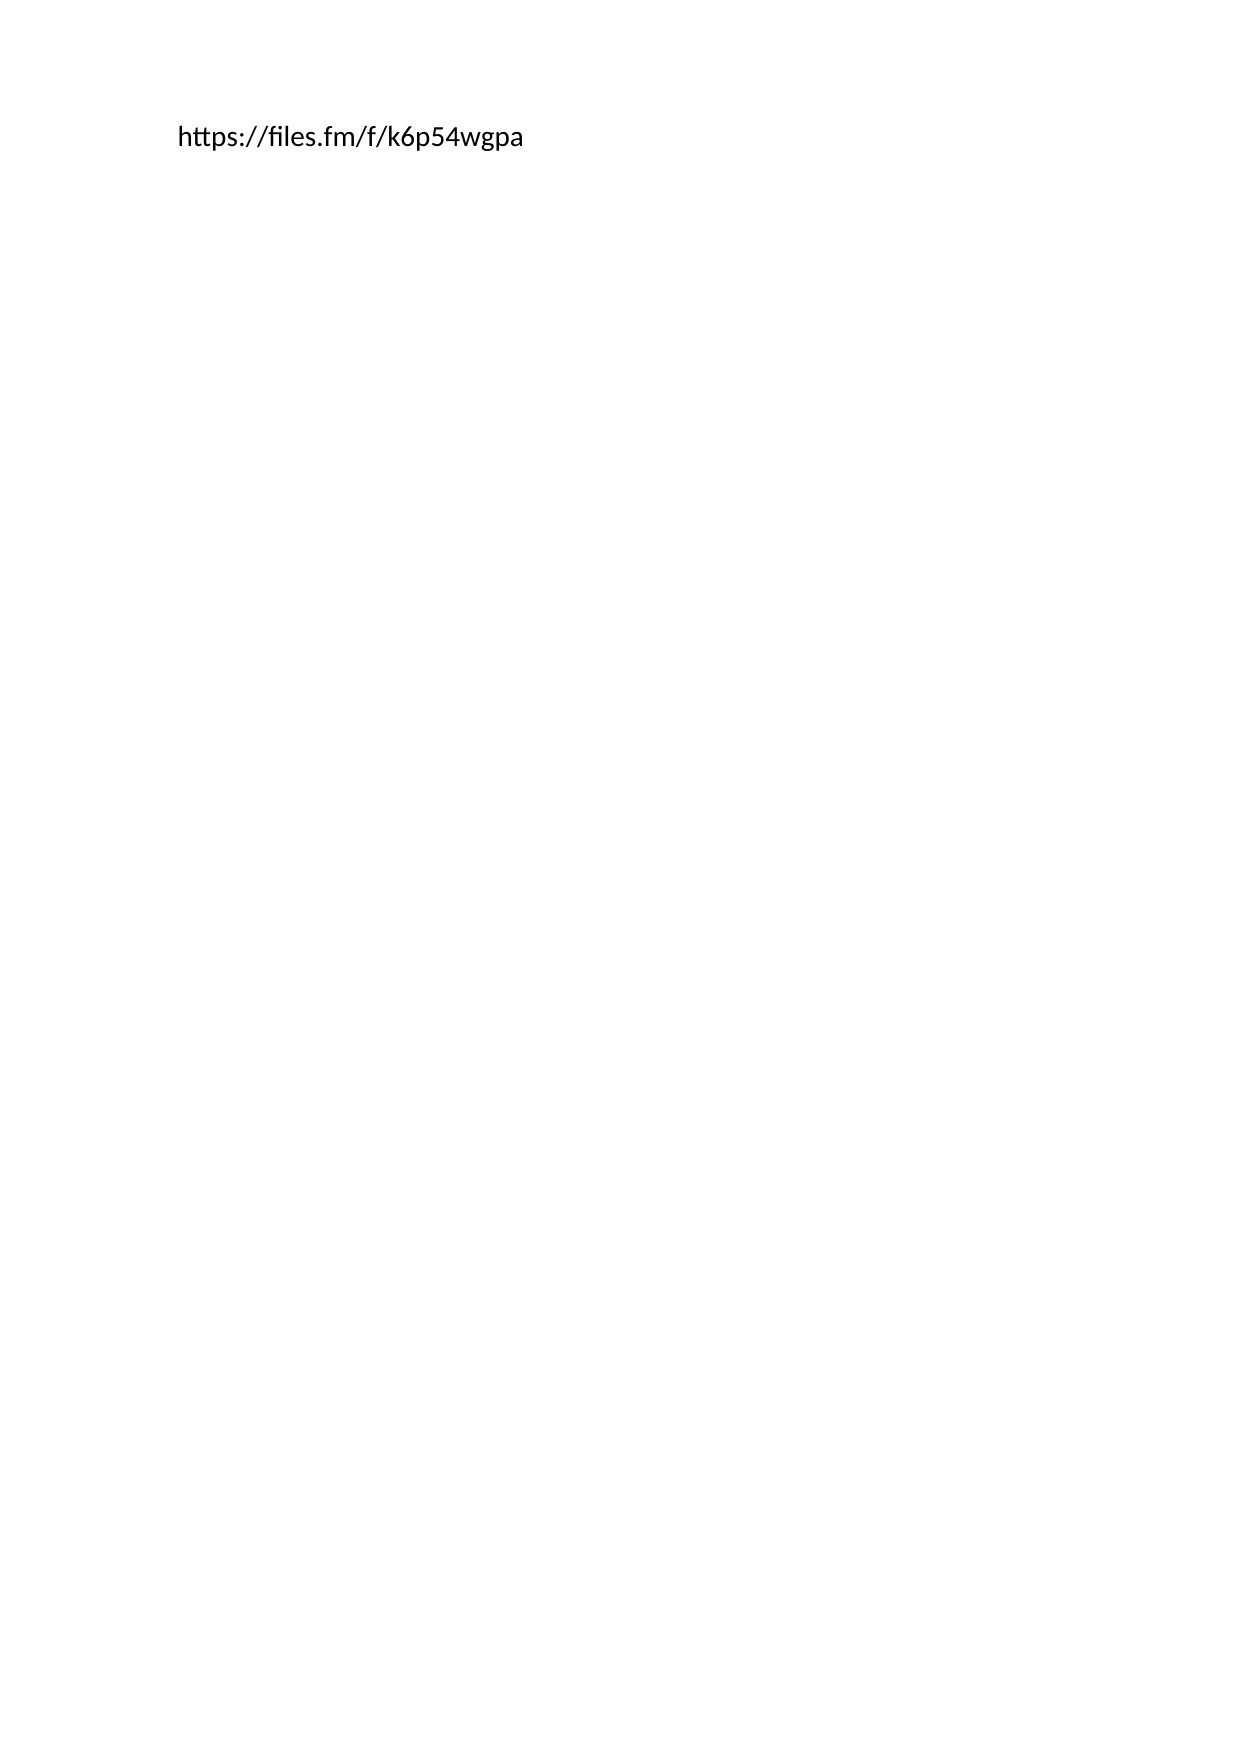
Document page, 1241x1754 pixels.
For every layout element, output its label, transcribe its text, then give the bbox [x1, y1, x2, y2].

text https://files.fm/f/k6p54wgpa [177, 118, 1152, 154]
